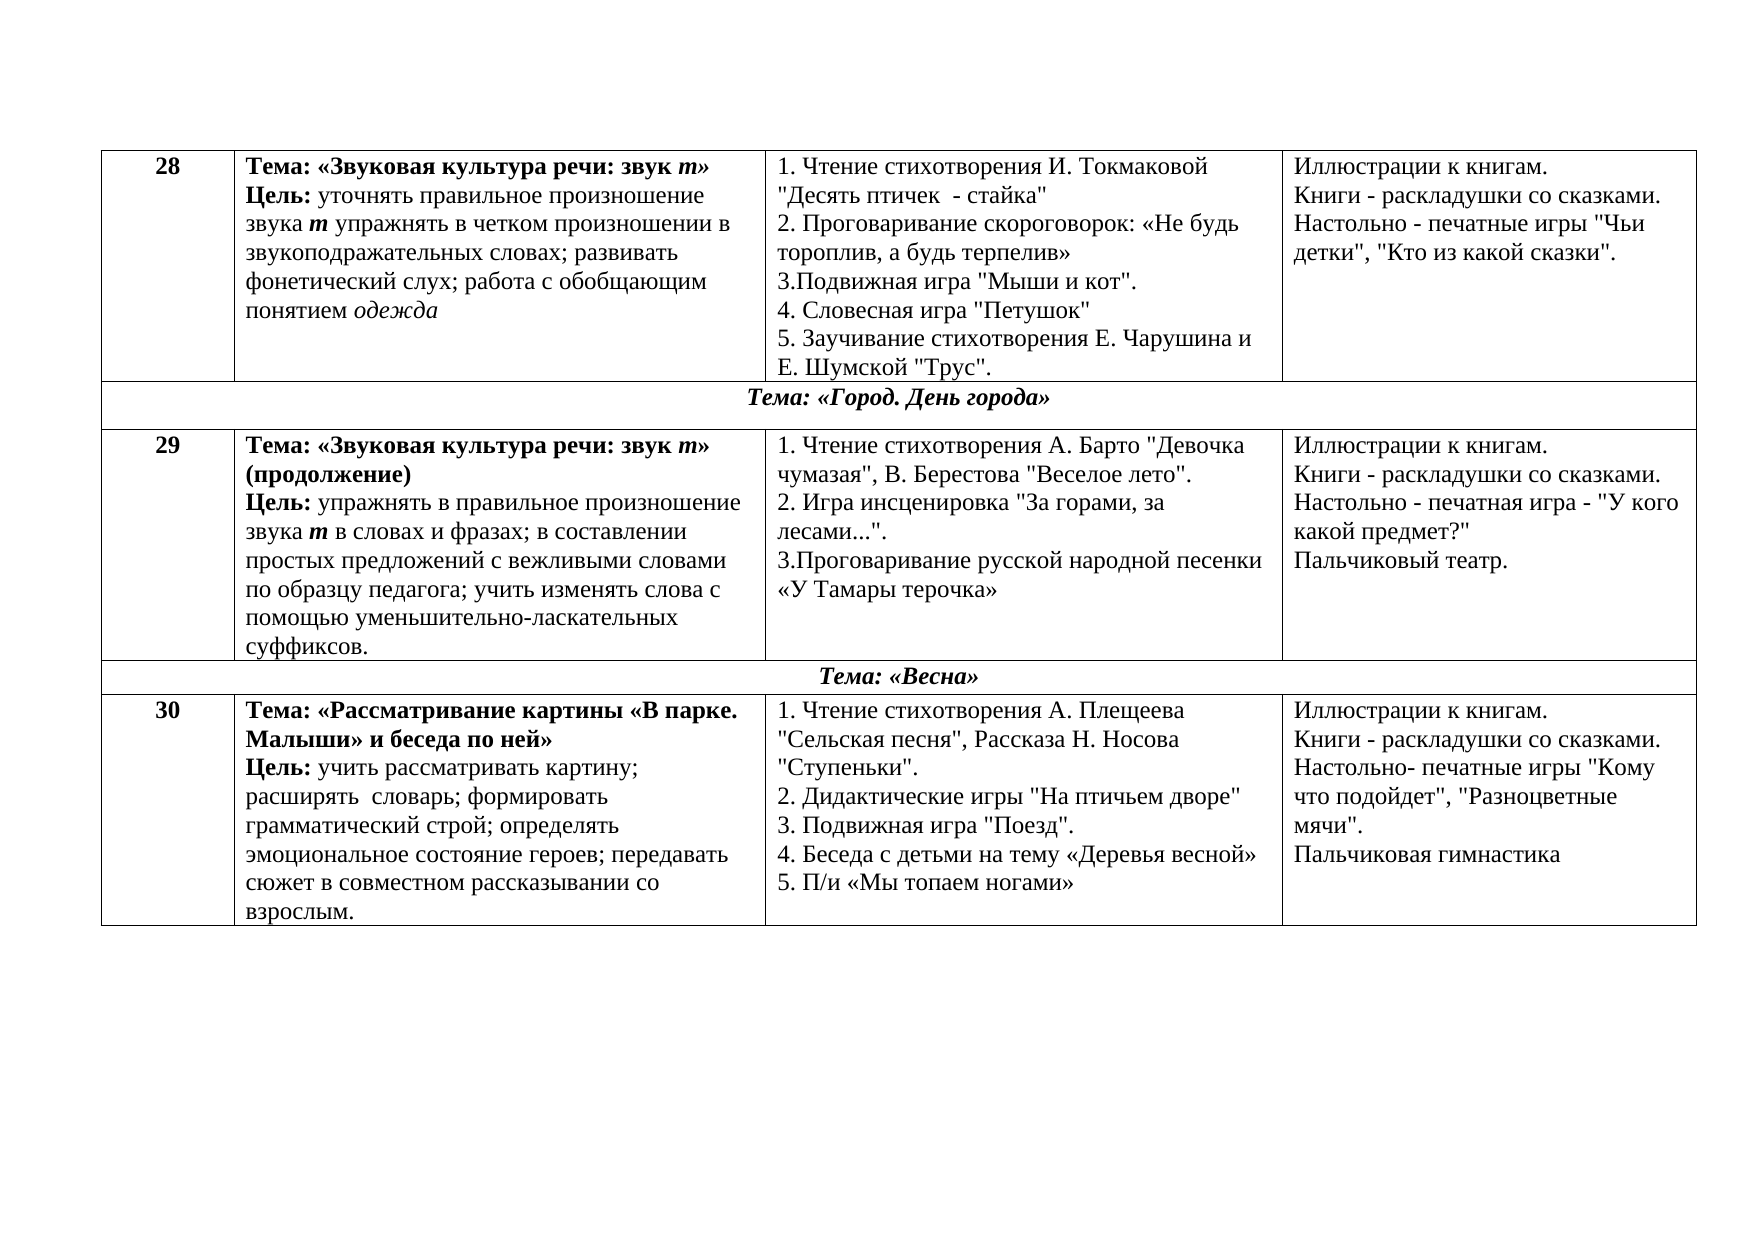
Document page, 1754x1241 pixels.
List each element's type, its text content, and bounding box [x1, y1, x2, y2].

table_cell Тема: «Рассматривание картины «В парке. Малыши» и беседа по ней» Цель: учить рассматривать картину; расширять словарь; формировать грамматический строй; определять эмоциональное состояние героев; передавать сюжет в совместном рассказывании со взрослым. [235, 695, 765, 925]
table_cell 1. Чтение стихотворения И. Токмаковой "Десять птичек - стайка" 2. Проговаривание скороговорок: «Не будь тороплив, а будь терпелив» 3.Подвижная игра "Мыши и кот". 4. Словесная игра "Петушок" 5. Заучивание стихотворения Е. Чарушина и Е. Шумской "Трус". [766, 151, 1282, 381]
table_cell Иллюстрации к книгам. Книги - раскладушки со сказками. Настольно - печатные игры "Чьи детки", "Кто из какой сказки". [1283, 151, 1696, 381]
table_cell 28 [102, 151, 234, 381]
table_cell 29 [102, 430, 234, 660]
table_cell Тема: «Звуковая культура речи: звук т» (продолжение) Цель: упражнять в правильное произношение звука т в словах и фразах; в составлении простых предложений с вежливыми словами по образцу педагога; учить изменять слова с помощью уменьшительно-ласкательных суффиксов. [235, 430, 765, 660]
table_cell Тема: «Город. День города» [102, 382, 1696, 429]
table_cell Иллюстрации к книгам. Книги - раскладушки со сказками. Настольно- печатные игры "Кому что подойдет", "Разноцветные мячи". Пальчиковая гимнастика [1283, 695, 1696, 925]
table_cell 1. Чтение стихотворения А. Плещеева "Сельская песня", Рассказа Н. Носова "Ступеньки". 2. Дидактические игры "На птичьем дворе" 3. Подвижная игра "Поезд". 4. Беседа с детьми на тему «Деревья весной» 5. П/и «Мы топаем ногами» [766, 695, 1282, 925]
table_cell Тема: «Звуковая культура речи: звук т» Цель: уточнять правильное произношение звука т упражнять в четком произношении в звукоподражательных словах; развивать фонетический слух; работа с обобщающим понятием одежда [235, 151, 765, 381]
table_cell Тема: «Весна» [102, 661, 1696, 694]
table_cell 1. Чтение стихотворения А. Барто "Девочка чумазая", В. Берестова "Веселое лето". 2. Игра инсценировка "За горами, за лесами...". 3.Проговаривание русской народной песенки «У Тамары терочка» [766, 430, 1282, 660]
table_cell 30 [102, 695, 234, 925]
table_cell Иллюстрации к книгам. Книги - раскладушки со сказками. Настольно - печатная игра - "У кого какой предмет?" Пальчиковый театр. [1283, 430, 1696, 660]
